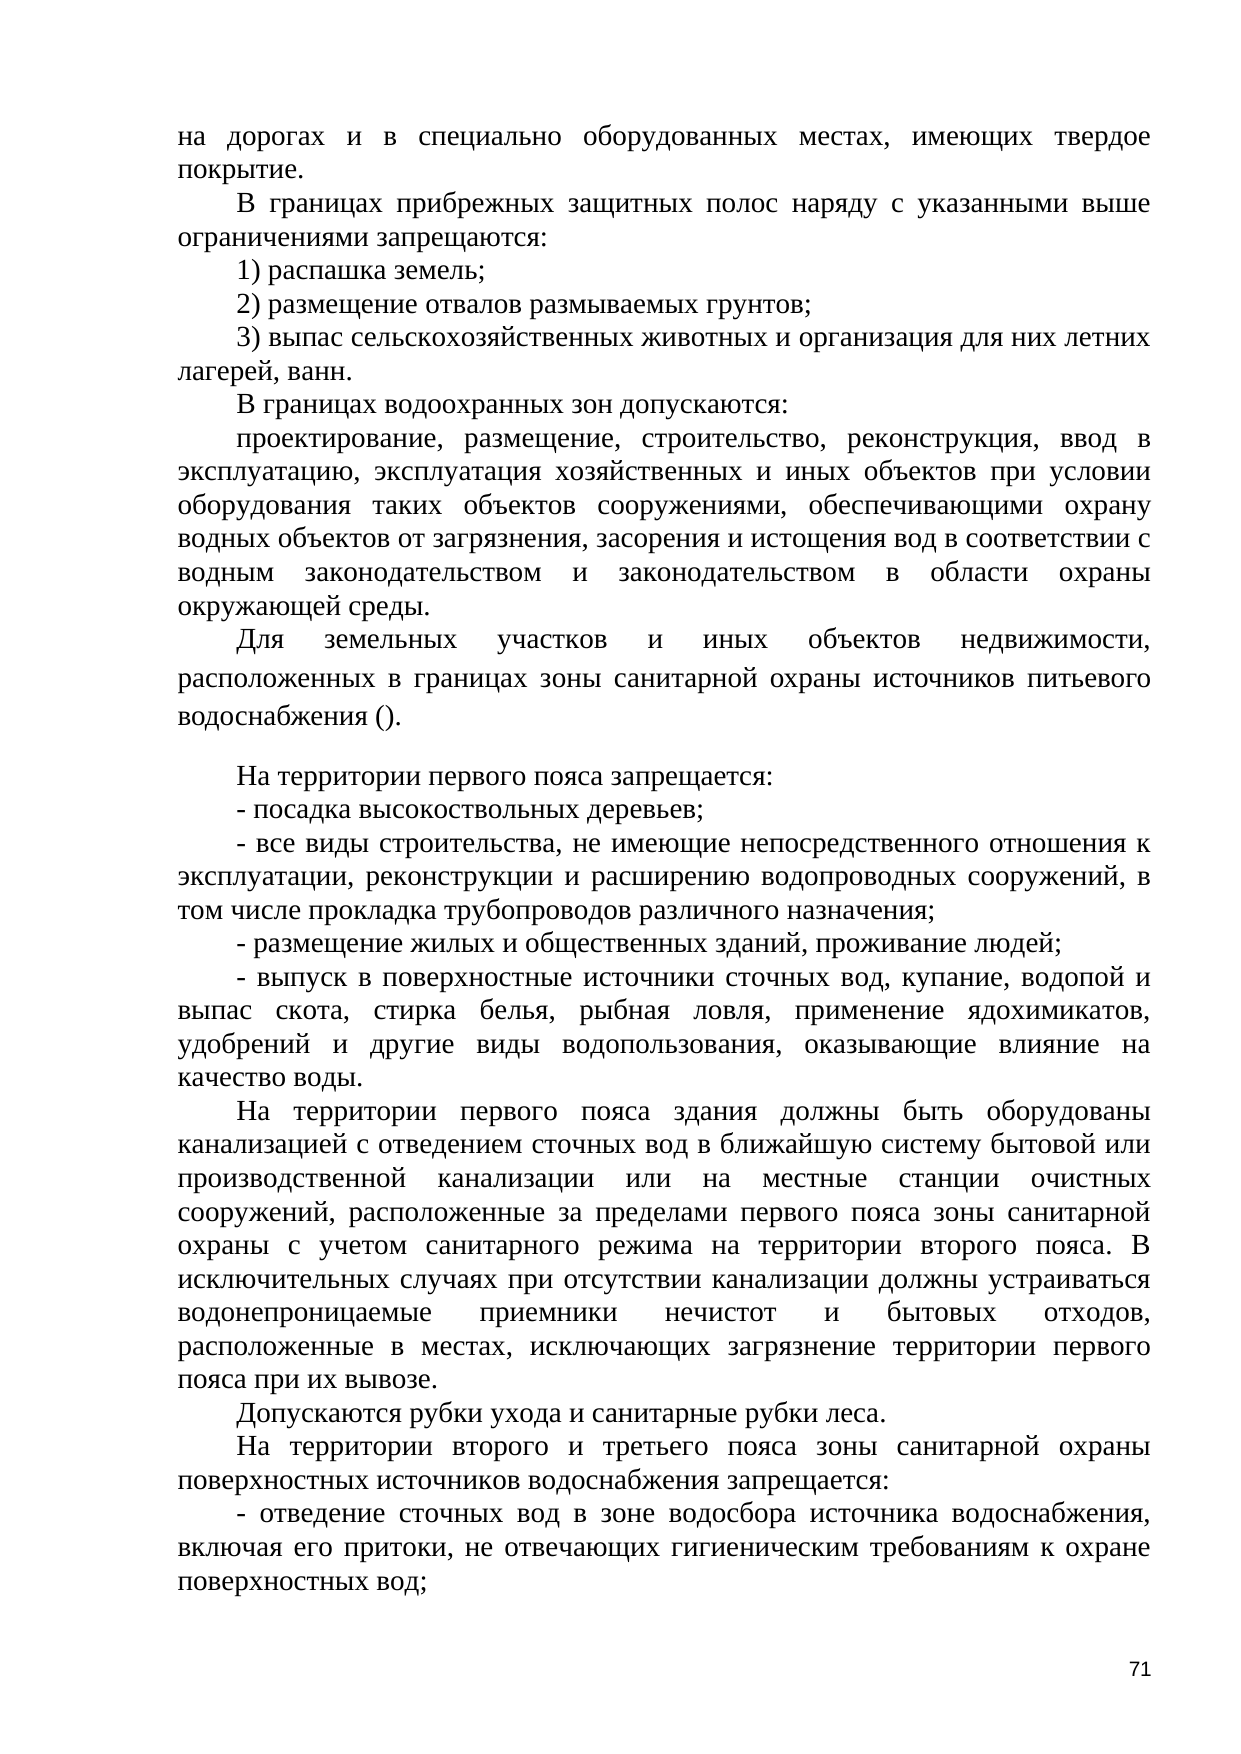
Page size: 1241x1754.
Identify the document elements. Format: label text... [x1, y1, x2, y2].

text - посадка высокоствольных деревьев; [177, 791, 1152, 825]
text На территории второго и третьего пояса зоны санитарной охраны поверхностных источников водоснабжения запрещается: [177, 1428, 1152, 1496]
text На территории первого пояса запрещается: [177, 758, 1152, 791]
text проектирование, размещение, строительство, реконструкция, ввод в эксплуатацию, эксплуатация хозяйственных и иных объектов при условии оборудования таких объектов сооружениями, обеспечивающими охрану водных объектов от загрязнения, засорения и истощения вод в соответствии с водным законодательством и законодательством в области охраны окружающей среды. [177, 420, 1152, 621]
text - выпуск в поверхностные источники сточных вод, купание, водопой и выпас скота, стирка белья, рыбная ловля, применение ядохимикатов, удобрений и другие виды водопользования, оказывающие влияние на качество воды. [177, 959, 1152, 1093]
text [177, 118, 1152, 185]
text В границах водоохранных зон допускаются: [177, 386, 1152, 420]
text На территории первого пояса здания должны быть оборудованы канализацией с отведением сточных вод в ближайшую систему бытовой или производственной канализации или на местные станции очистных сооружений, расположенные за пределами первого пояса зоны санитарной охраны с учетом санитарного режима на территории второго пояса. В исключительных случаях при отсутствии канализации должны устраиваться водонепроницаемые приемники нечистот и бытовых отходов, расположенные в местах, исключающих загрязнение территории первого пояса при их вывозе. [177, 1093, 1152, 1395]
text Для земельных участков и иных объектов недвижимости, расположенных в границах зоны санитарной охраны источников питьевого водоснабжения (). [177, 621, 1152, 732]
text 2) размещение отвалов размываемых грунтов; [177, 286, 1152, 319]
text - все виды строительства, не имеющие непосредственного отношения к эксплуатации, реконструкции и расширению водопроводных сооружений, в том числе прокладка трубопроводов различного назначения; [177, 825, 1152, 925]
text 3) выпас сельскохозяйственных животных и организация для них летних лагерей, ванн. [177, 319, 1152, 386]
text В границах прибрежных защитных полос наряду с указанными выше ограничениями запрещаются: [177, 185, 1152, 252]
text 1) распашка земель; [177, 252, 1152, 286]
text - отведение сточных вод в зоне водосбора источника водоснабжения, включая его притоки, не отвечающих гигиеническим требованиям к охране поверхностных вод; [177, 1496, 1152, 1596]
text - размещение жилых и общественных зданий, проживание людей; [177, 925, 1152, 959]
text Допускаются рубки ухода и санитарные рубки леса. [177, 1395, 1152, 1428]
